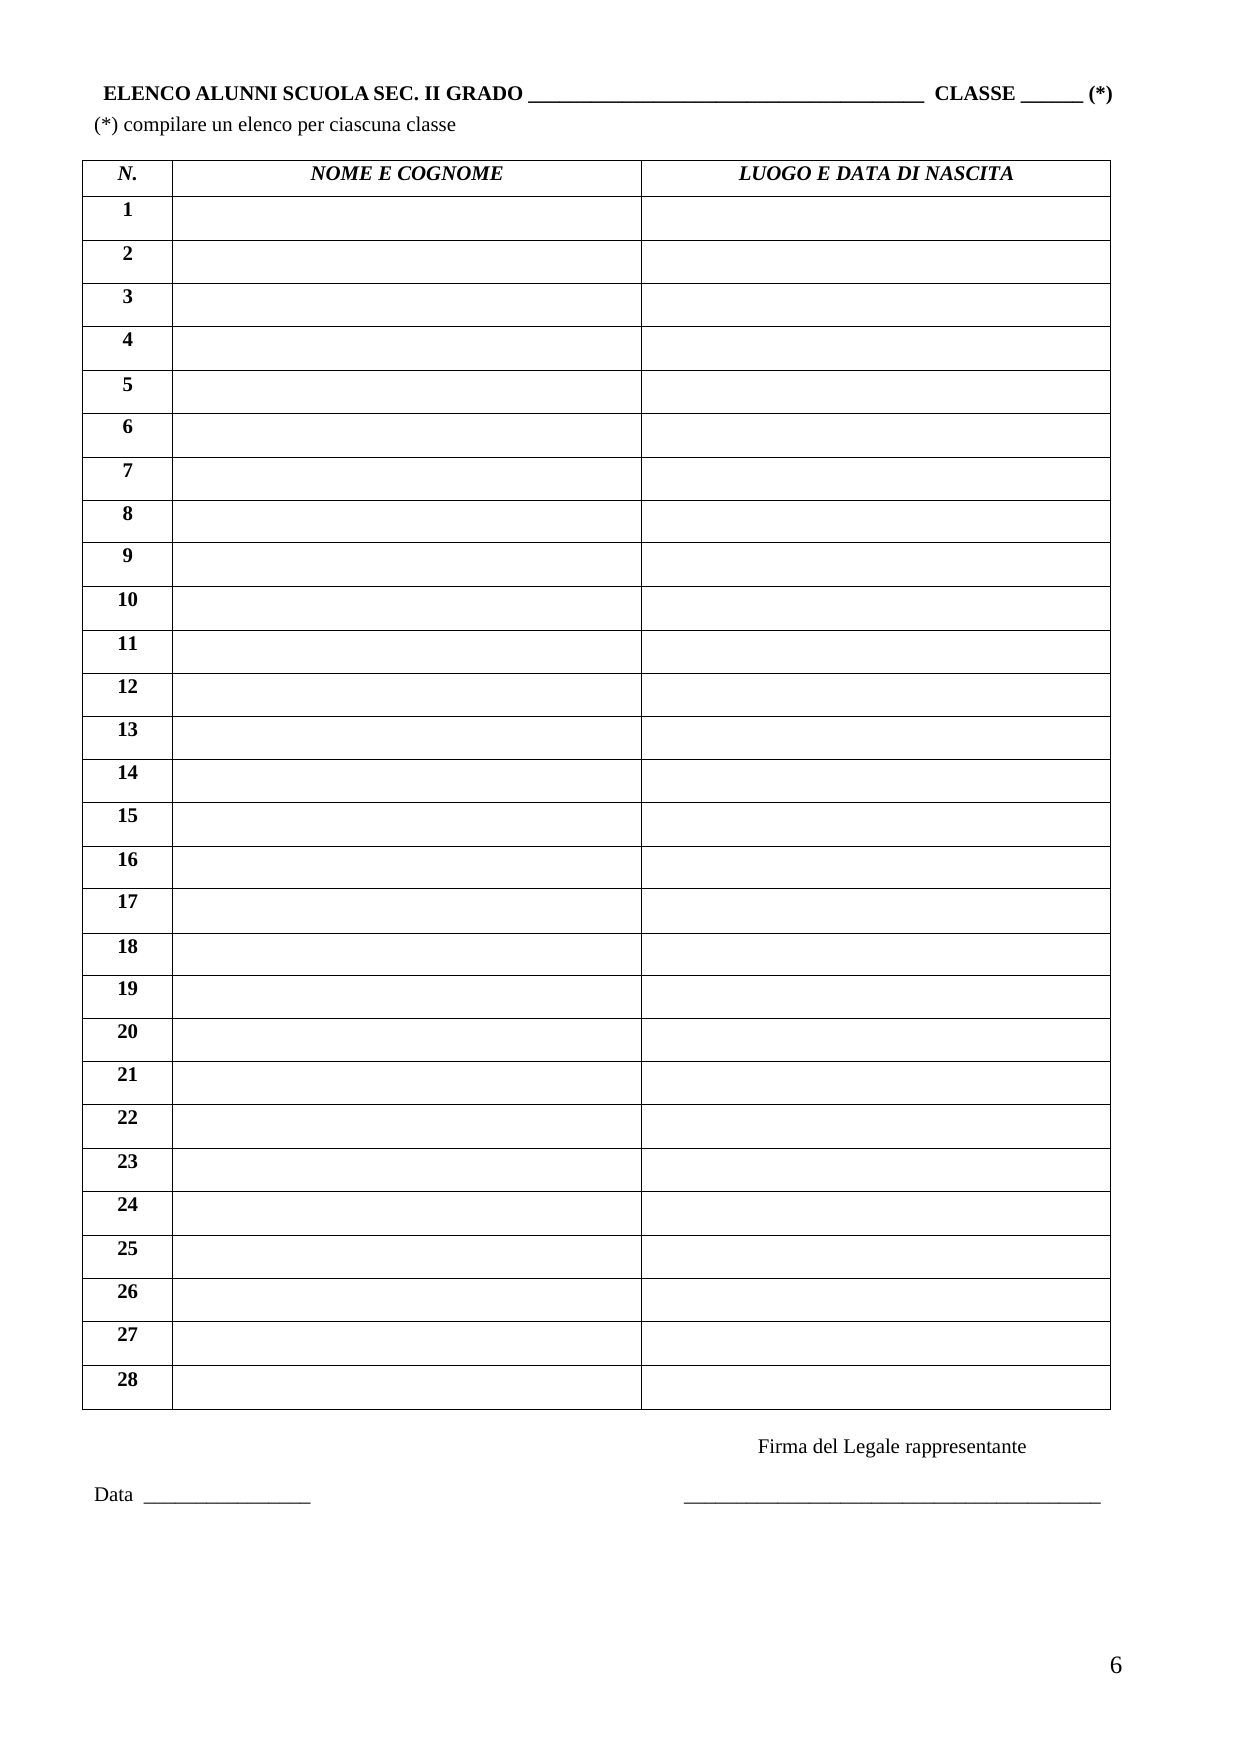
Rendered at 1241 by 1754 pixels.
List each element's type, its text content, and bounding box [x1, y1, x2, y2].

table_cell [642, 1149, 1110, 1191]
table_cell [173, 501, 641, 542]
table_cell 20 [83, 1019, 172, 1061]
table_cell 13 [83, 717, 172, 759]
table_cell [173, 1105, 641, 1148]
table_cell [642, 717, 1110, 759]
table_cell [173, 284, 641, 326]
table_cell [173, 1062, 641, 1104]
table_cell [173, 1366, 641, 1409]
table_cell 27 [83, 1322, 172, 1365]
table_header NOME E COGNOME [173, 161, 641, 196]
table_cell 22 [83, 1105, 172, 1148]
table_cell 21 [83, 1062, 172, 1104]
table_cell [642, 934, 1110, 974]
table_cell [642, 1279, 1110, 1321]
table_cell [642, 889, 1110, 933]
table_cell [173, 1279, 641, 1321]
table_cell [173, 587, 641, 630]
table_cell 12 [83, 674, 172, 716]
table_cell 11 [83, 631, 172, 673]
table_cell [642, 760, 1110, 802]
table_cell [173, 717, 641, 759]
table_cell 7 [83, 458, 172, 500]
text Data ________________ ________________________________________ [94, 1482, 1122, 1506]
table_cell 3 [83, 284, 172, 326]
table_cell [642, 458, 1110, 500]
table_cell 16 [83, 847, 172, 888]
table_cell 5 [83, 371, 172, 412]
table_header N. [83, 161, 172, 196]
table_cell [173, 371, 641, 412]
table_cell [642, 631, 1110, 673]
table_cell [642, 1322, 1110, 1365]
table_cell [173, 1192, 641, 1235]
table_cell 25 [83, 1236, 172, 1278]
table_cell [173, 241, 641, 283]
table_cell [173, 1019, 641, 1061]
table_cell 17 [83, 889, 172, 933]
table_cell [642, 587, 1110, 630]
table_cell 8 [83, 501, 172, 542]
table_cell 18 [83, 934, 172, 974]
table_cell 19 [83, 976, 172, 1018]
table_cell [642, 543, 1110, 586]
table_cell [173, 847, 641, 888]
table_cell [642, 1019, 1110, 1061]
table_cell [642, 501, 1110, 542]
table_cell 4 [83, 327, 172, 370]
table_cell [642, 327, 1110, 370]
table_cell [173, 1322, 641, 1365]
table_cell [173, 1236, 641, 1278]
table_cell [173, 197, 641, 240]
table_cell 2 [83, 241, 172, 283]
table_cell [642, 1192, 1110, 1235]
table_cell [642, 1062, 1110, 1104]
table_cell [642, 976, 1110, 1018]
table_cell 10 [83, 587, 172, 630]
table_cell [642, 241, 1110, 283]
table_cell [642, 674, 1110, 716]
table_cell [173, 976, 641, 1018]
table_cell [173, 934, 641, 974]
table_cell [173, 674, 641, 716]
table_cell [173, 889, 641, 933]
table_cell [642, 1366, 1110, 1409]
table_cell 26 [83, 1279, 172, 1321]
table_cell 14 [83, 760, 172, 802]
table_cell [642, 371, 1110, 412]
table_cell 28 [83, 1366, 172, 1409]
table_cell [642, 414, 1110, 457]
table_cell [173, 803, 641, 846]
table_cell [642, 847, 1110, 888]
table_cell [173, 1149, 641, 1191]
table_cell [173, 760, 641, 802]
table_cell [173, 631, 641, 673]
table_cell [173, 327, 641, 370]
table_cell 6 [83, 414, 172, 457]
text Firma del Legale rappresentante [94, 1434, 1122, 1458]
table_cell 15 [83, 803, 172, 846]
table_cell [173, 458, 641, 500]
table_cell [642, 284, 1110, 326]
table_cell [642, 1105, 1110, 1148]
text (*) compilare un elenco per ciascuna classe [94, 111, 1122, 136]
table_cell [642, 197, 1110, 240]
table_cell [642, 1236, 1110, 1278]
table_cell 9 [83, 543, 172, 586]
table_header LUOGO E DATA DI NASCITA [642, 161, 1110, 196]
table_cell 1 [83, 197, 172, 240]
title ELENCO ALUNNI SCUOLA SEC. II GRADO ______________________________________ CLASSE ______ (*) [94, 81, 1122, 105]
table_cell 24 [83, 1192, 172, 1235]
table_cell 23 [83, 1149, 172, 1191]
table_cell [642, 803, 1110, 846]
table_cell [173, 414, 641, 457]
table_cell [173, 543, 641, 586]
